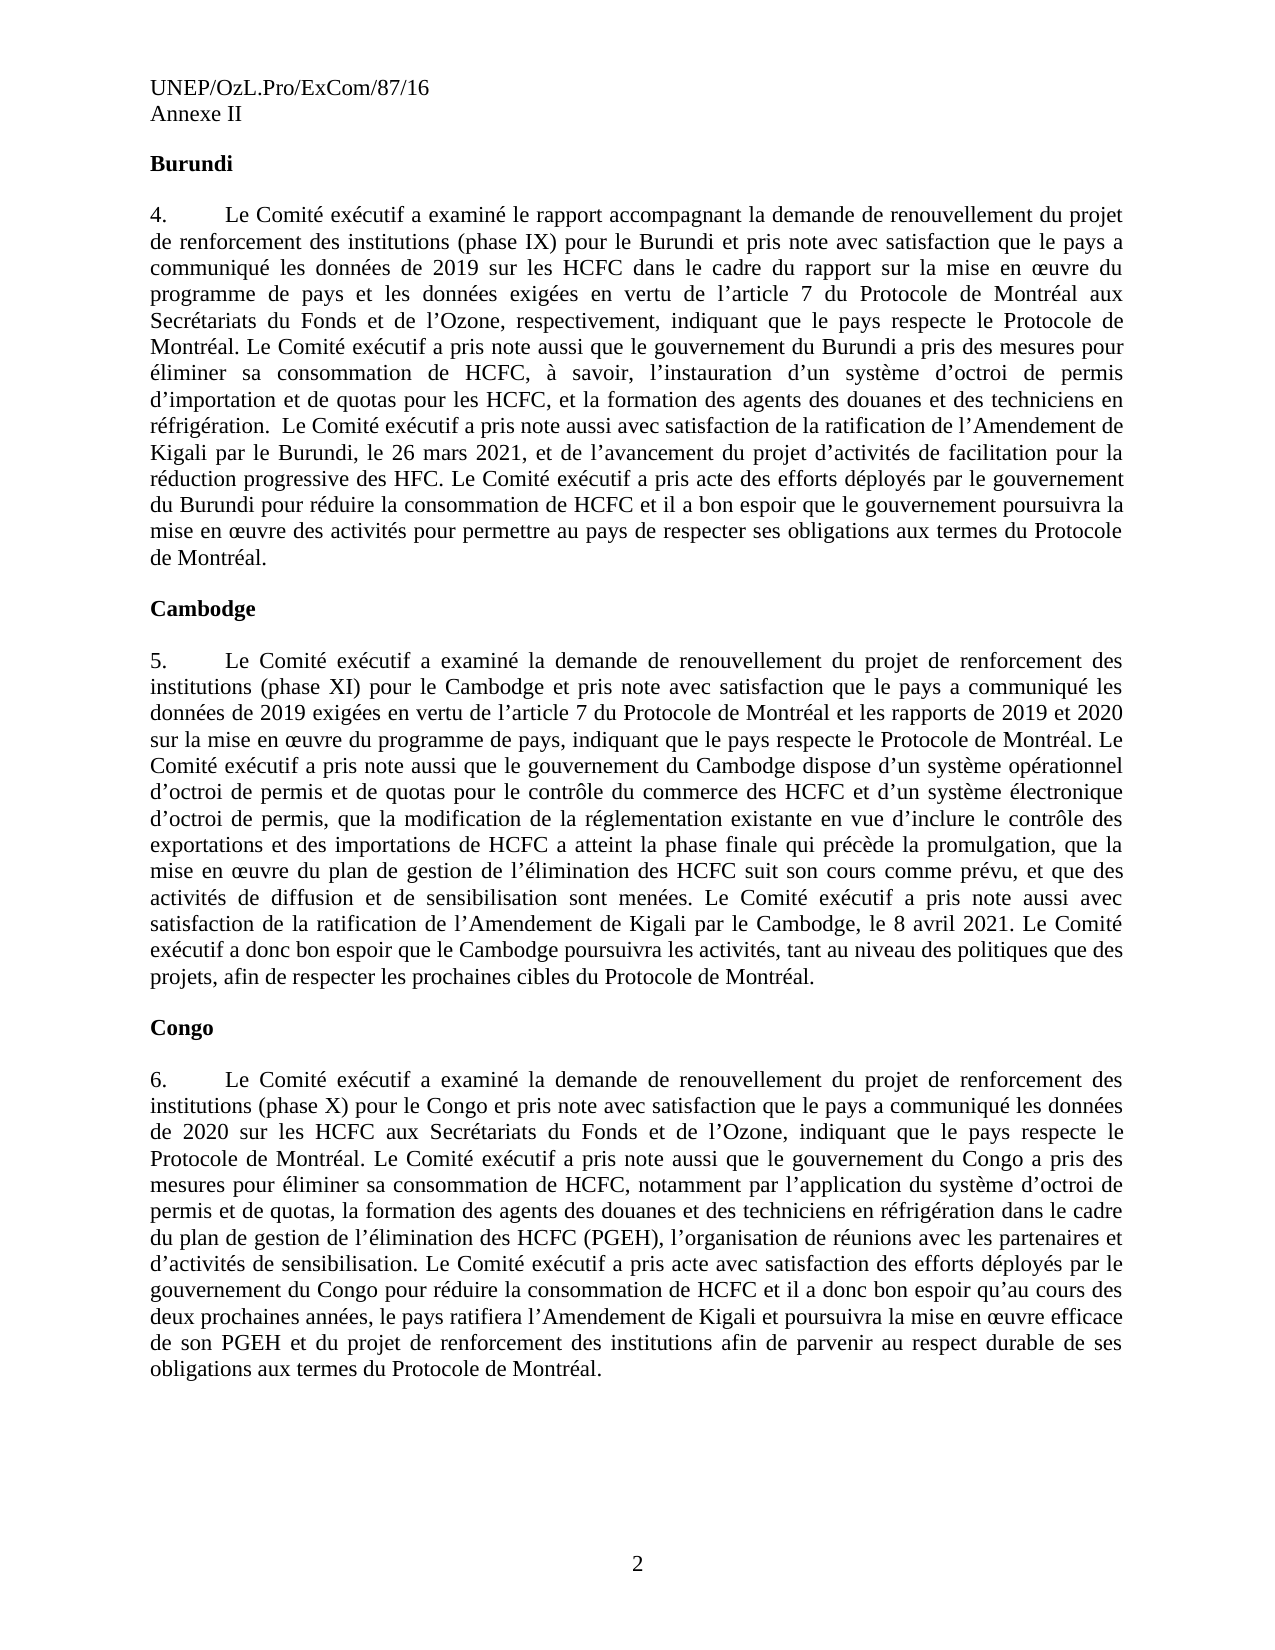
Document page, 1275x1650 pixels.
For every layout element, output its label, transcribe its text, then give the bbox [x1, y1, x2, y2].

list Congo [150, 1014, 1125, 1041]
list Burundi [150, 150, 1125, 176]
list Le Comité exécutif a examiné la demande de renouvellement du projet de renforcement des institutions (phase XI) pour le Cambodge et pris note avec satisfaction que le pays a communiqué les données de 2019 exigées en vertu de l’article 7 du Protocole de Montréal et les rapports de 2019 et 2020 sur la mise en œuvre du programme de pays, indiquant que le pays respecte le Protocole de Montréal. Le Comité exécutif a pris note aussi que le gouvernement du Cambodge dispose d’un système opérationnel d’octroi de permis et de quotas pour le contrôle du commerce des HCFC et d’un système électronique d’octroi de permis, que la modification de la réglementation existante en vue d’inclure le contrôle des exportations et des importations de HCFC a atteint la phase finale qui précède la promulgation, que la mise en œuvre du plan de gestion de l’élimination des HCFC suit son cours comme prévu, et que des activités de diffusion et de sensibilisation sont menées. Le Comité exécutif a pris note aussi avec satisfaction de la ratification de l’Amendement de Kigali par le Cambodge, le 8 avril 2021. Le Comité exécutif a donc bon espoir que le Cambodge poursuivra les activités, tant au niveau des politiques que des projets, afin de respecter les prochaines cibles du Protocole de Montréal. [150, 647, 1125, 989]
list Cambodge [150, 595, 1125, 622]
list Le Comité exécutif a examiné la demande de renouvellement du projet de renforcement des institutions (phase X) pour le Congo et pris note avec satisfaction que le pays a communiqué les données de 2020 sur les HCFC aux Secrétariats du Fonds et de l’Ozone, indiquant que le pays respecte le Protocole de Montréal. Le Comité exécutif a pris note aussi que le gouvernement du Congo a pris des mesures pour éliminer sa consommation de HCFC, notamment par l’application du système d’octroi de permis et de quotas, la formation des agents des douanes et des techniciens en réfrigération dans le cadre du plan de gestion de l’élimination des HCFC (PGEH), l’organisation de réunions avec les partenaires et d’activités de sensibilisation. Le Comité exécutif a pris acte avec satisfaction des efforts déployés par le gouvernement du Congo pour réduire la consommation de HCFC et il a donc bon espoir qu’au cours des deux prochaines années, le pays ratifiera l’Amendement de Kigali et poursuivra la mise en œuvre efficace de son PGEH et du projet de renforcement des institutions afin de parvenir au respect durable de ses obligations aux termes du Protocole de Montréal. [150, 1066, 1125, 1382]
list Le Comité exécutif a examiné le rapport accompagnant la demande de renouvellement du projet de renforcement des institutions (phase IX) pour le Burundi et pris note avec satisfaction que le pays a communiqué les données de 2019 sur les HCFC dans le cadre du rapport sur la mise en œuvre du programme de pays et les données exigées en vertu de l’article 7 du Protocole de Montréal aux Secrétariats du Fonds et de l’Ozone, respectivement, indiquant que le pays respecte le Protocole de Montréal. Le Comité exécutif a pris note aussi que le gouvernement du Burundi a pris des mesures pour éliminer sa consommation de HCFC, à savoir, l’instauration d’un système d’octroi de permis d’importation et de quotas pour les HCFC, et la formation des agents des douanes et des techniciens en réfrigération. Le Comité exécutif a pris note aussi avec satisfaction de la ratification de l’Amendement de Kigali par le Burundi, le 26 mars 2021, et de l’avancement du projet d’activités de facilitation pour la réduction progressive des HFC. Le Comité exécutif a pris acte des efforts déployés par le gouvernement du Burundi pour réduire la consommation de HCFC et il a bon espoir que le gouvernement poursuivra la mise en œuvre des activités pour permettre au pays de respecter ses obligations aux termes du Protocole de Montréal. [150, 201, 1125, 570]
